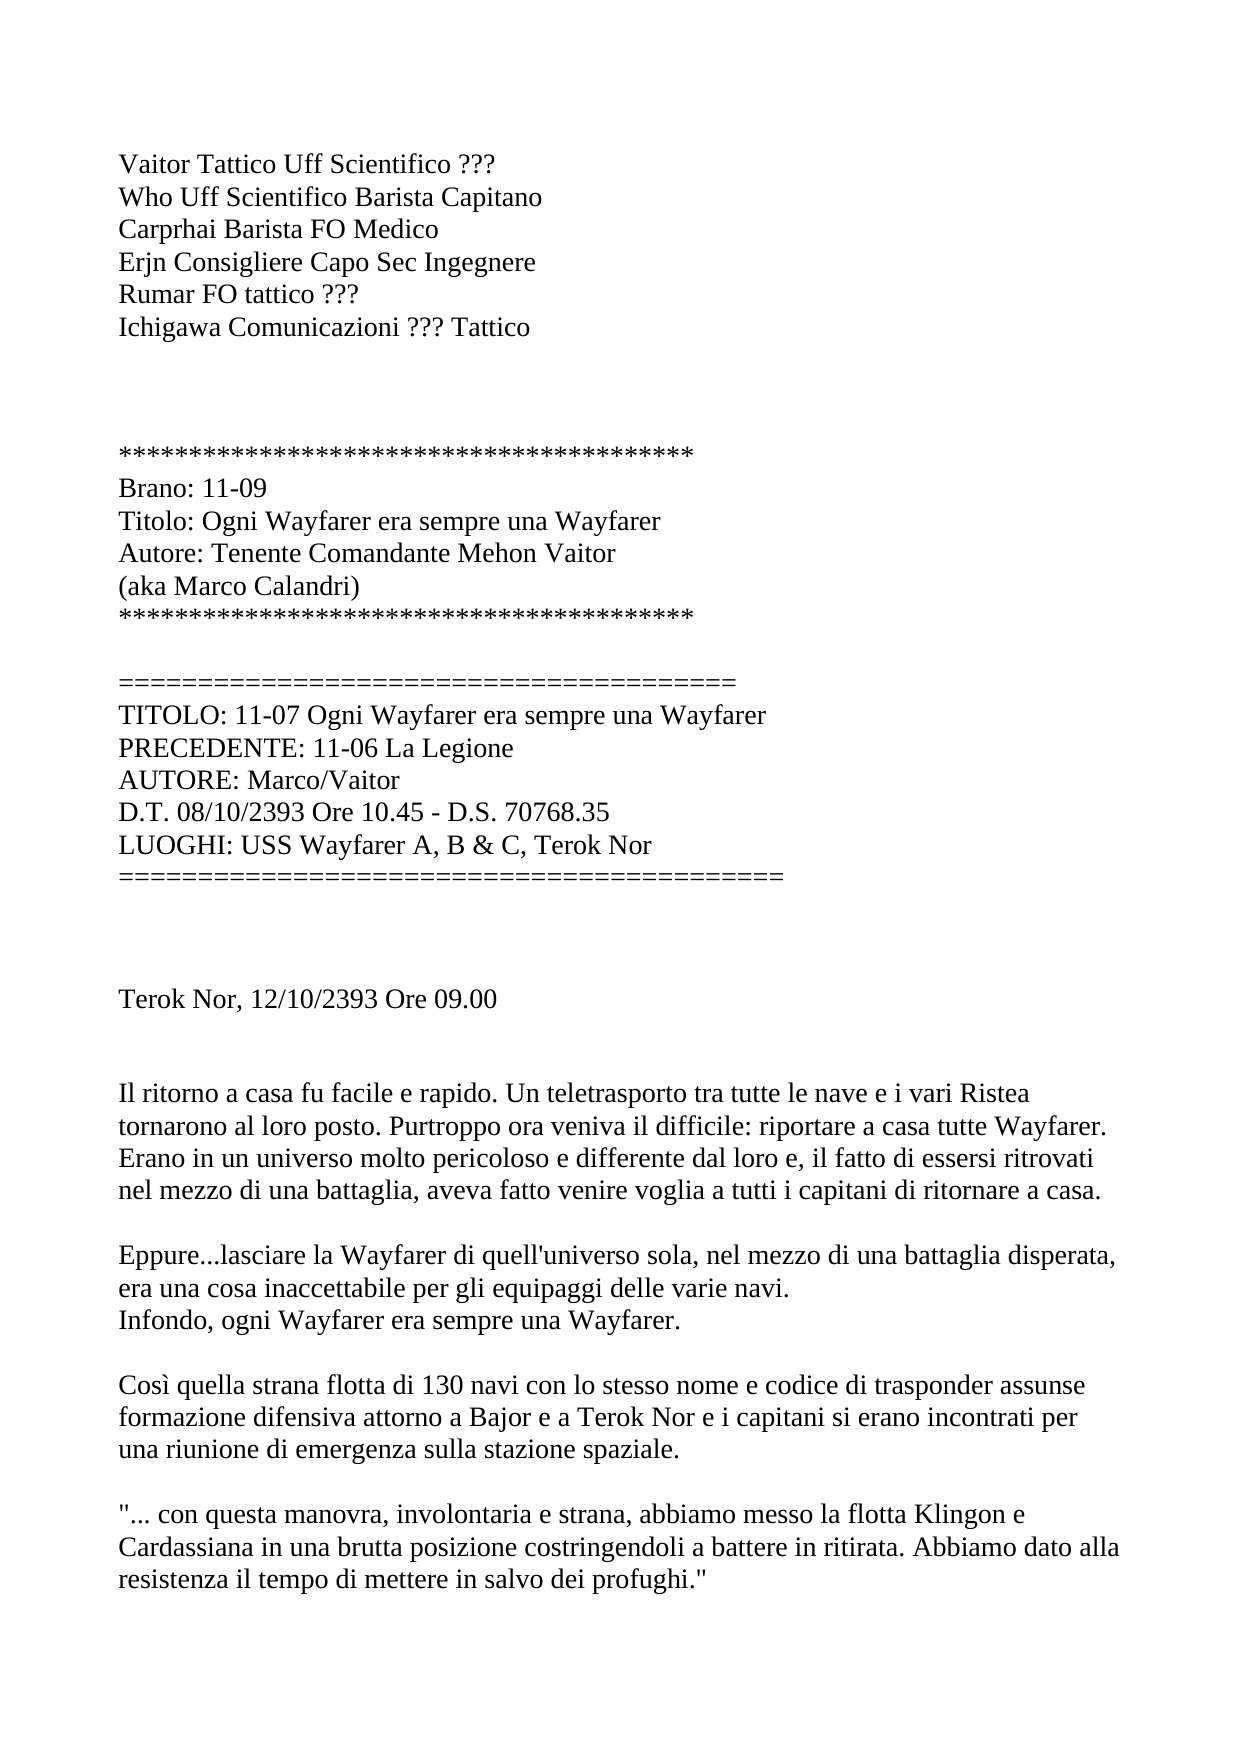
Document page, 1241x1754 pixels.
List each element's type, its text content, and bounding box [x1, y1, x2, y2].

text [118, 148, 1122, 953]
text Terok Nor, 12/10/2393 Ore 09.00 [118, 982, 1122, 1015]
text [118, 1044, 1122, 1627]
